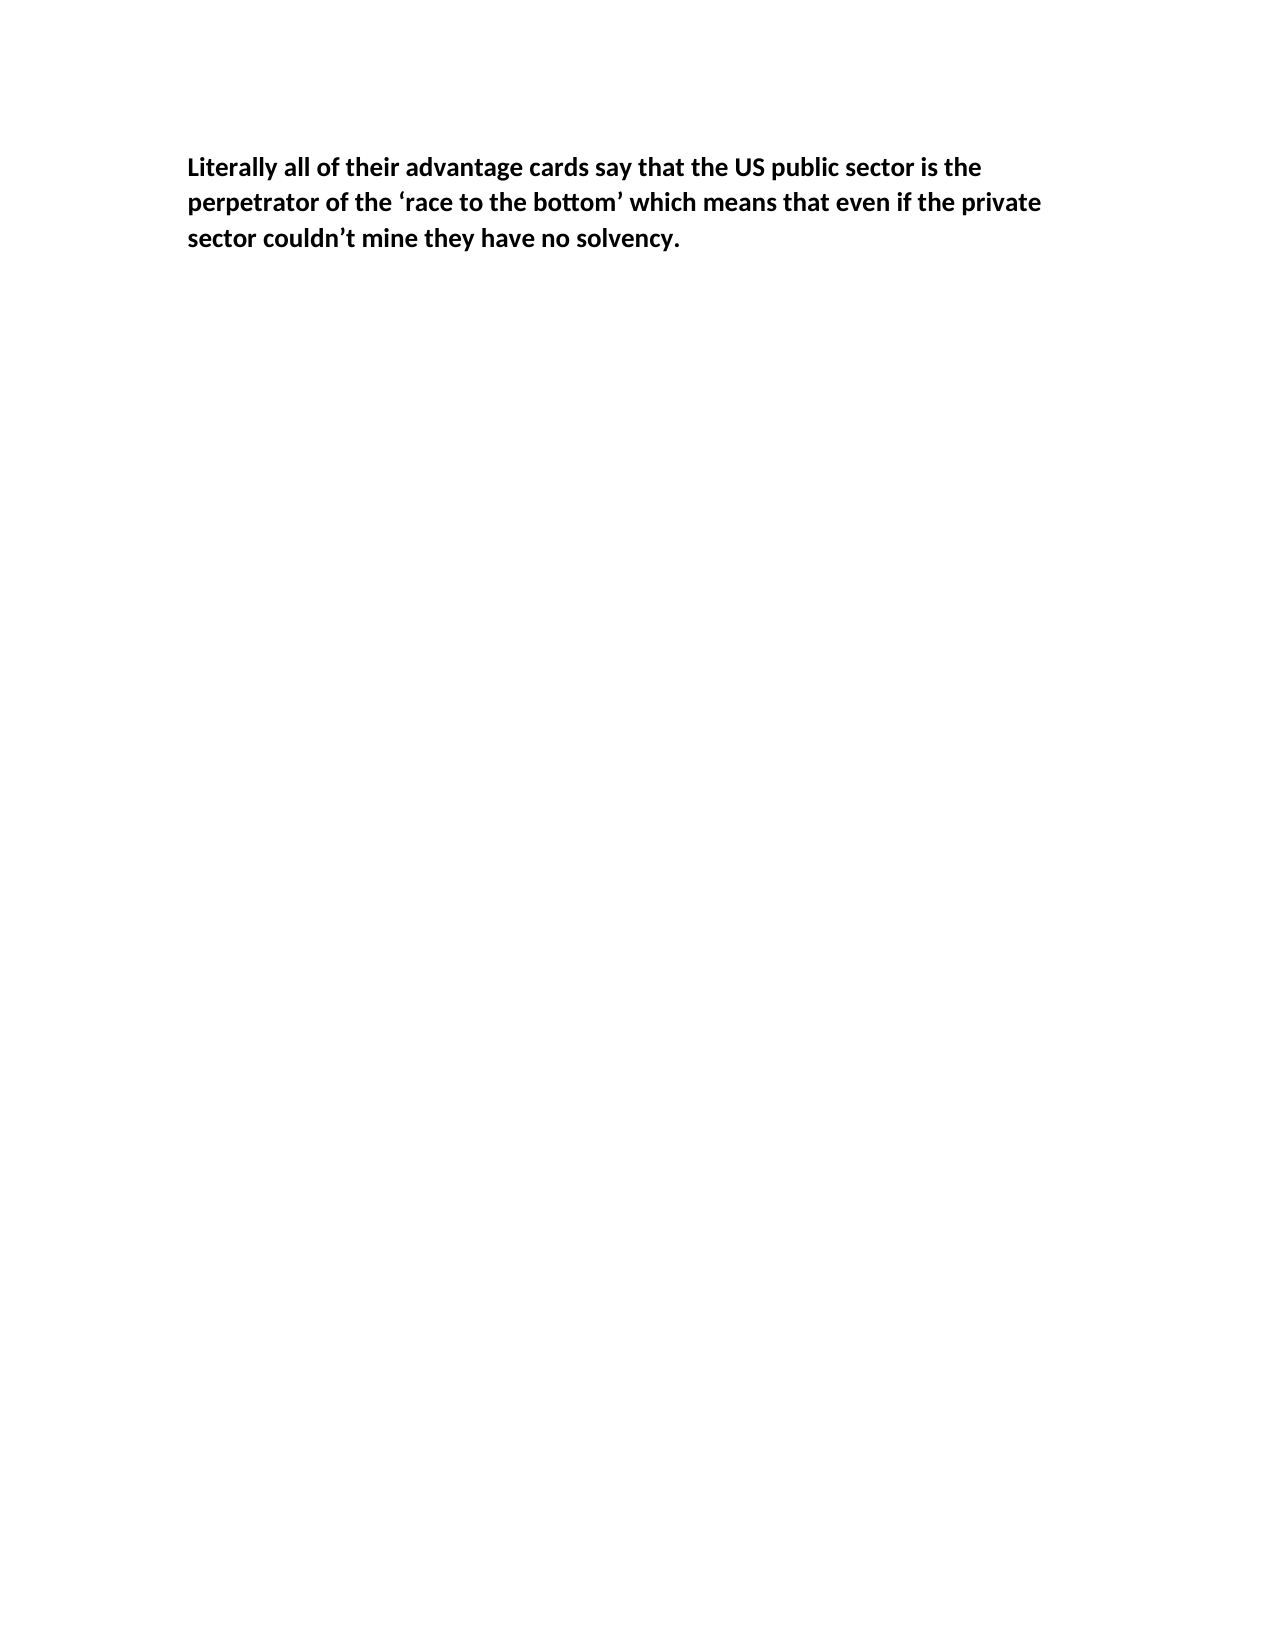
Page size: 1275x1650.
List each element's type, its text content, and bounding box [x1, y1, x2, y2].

text Literally all of their advantage cards say that the US public sector is the perpetrator of the ‘race to the bottom’ which means that even if the private sector couldn’t mine they have no solvency. [187, 150, 1087, 254]
